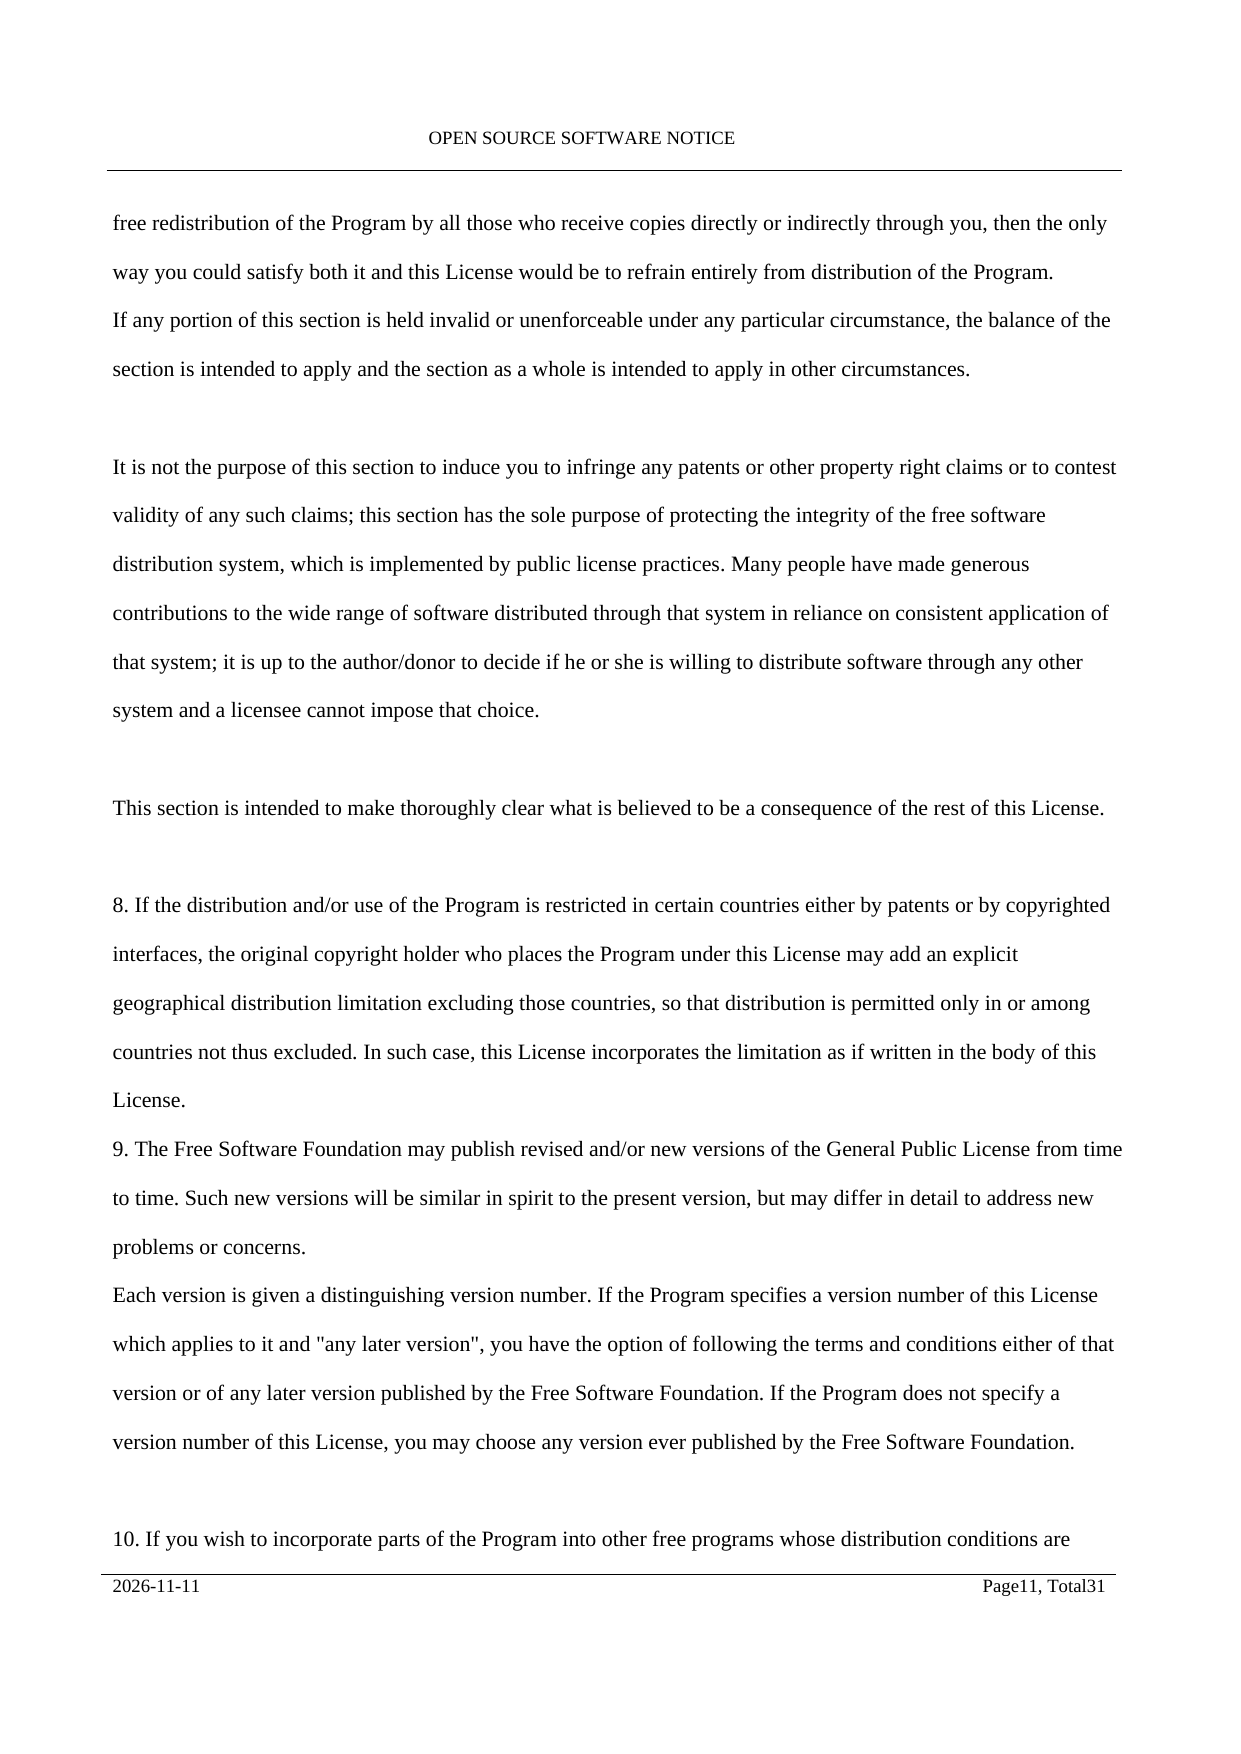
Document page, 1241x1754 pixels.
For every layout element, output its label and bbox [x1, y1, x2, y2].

text [112, 206, 1128, 1555]
